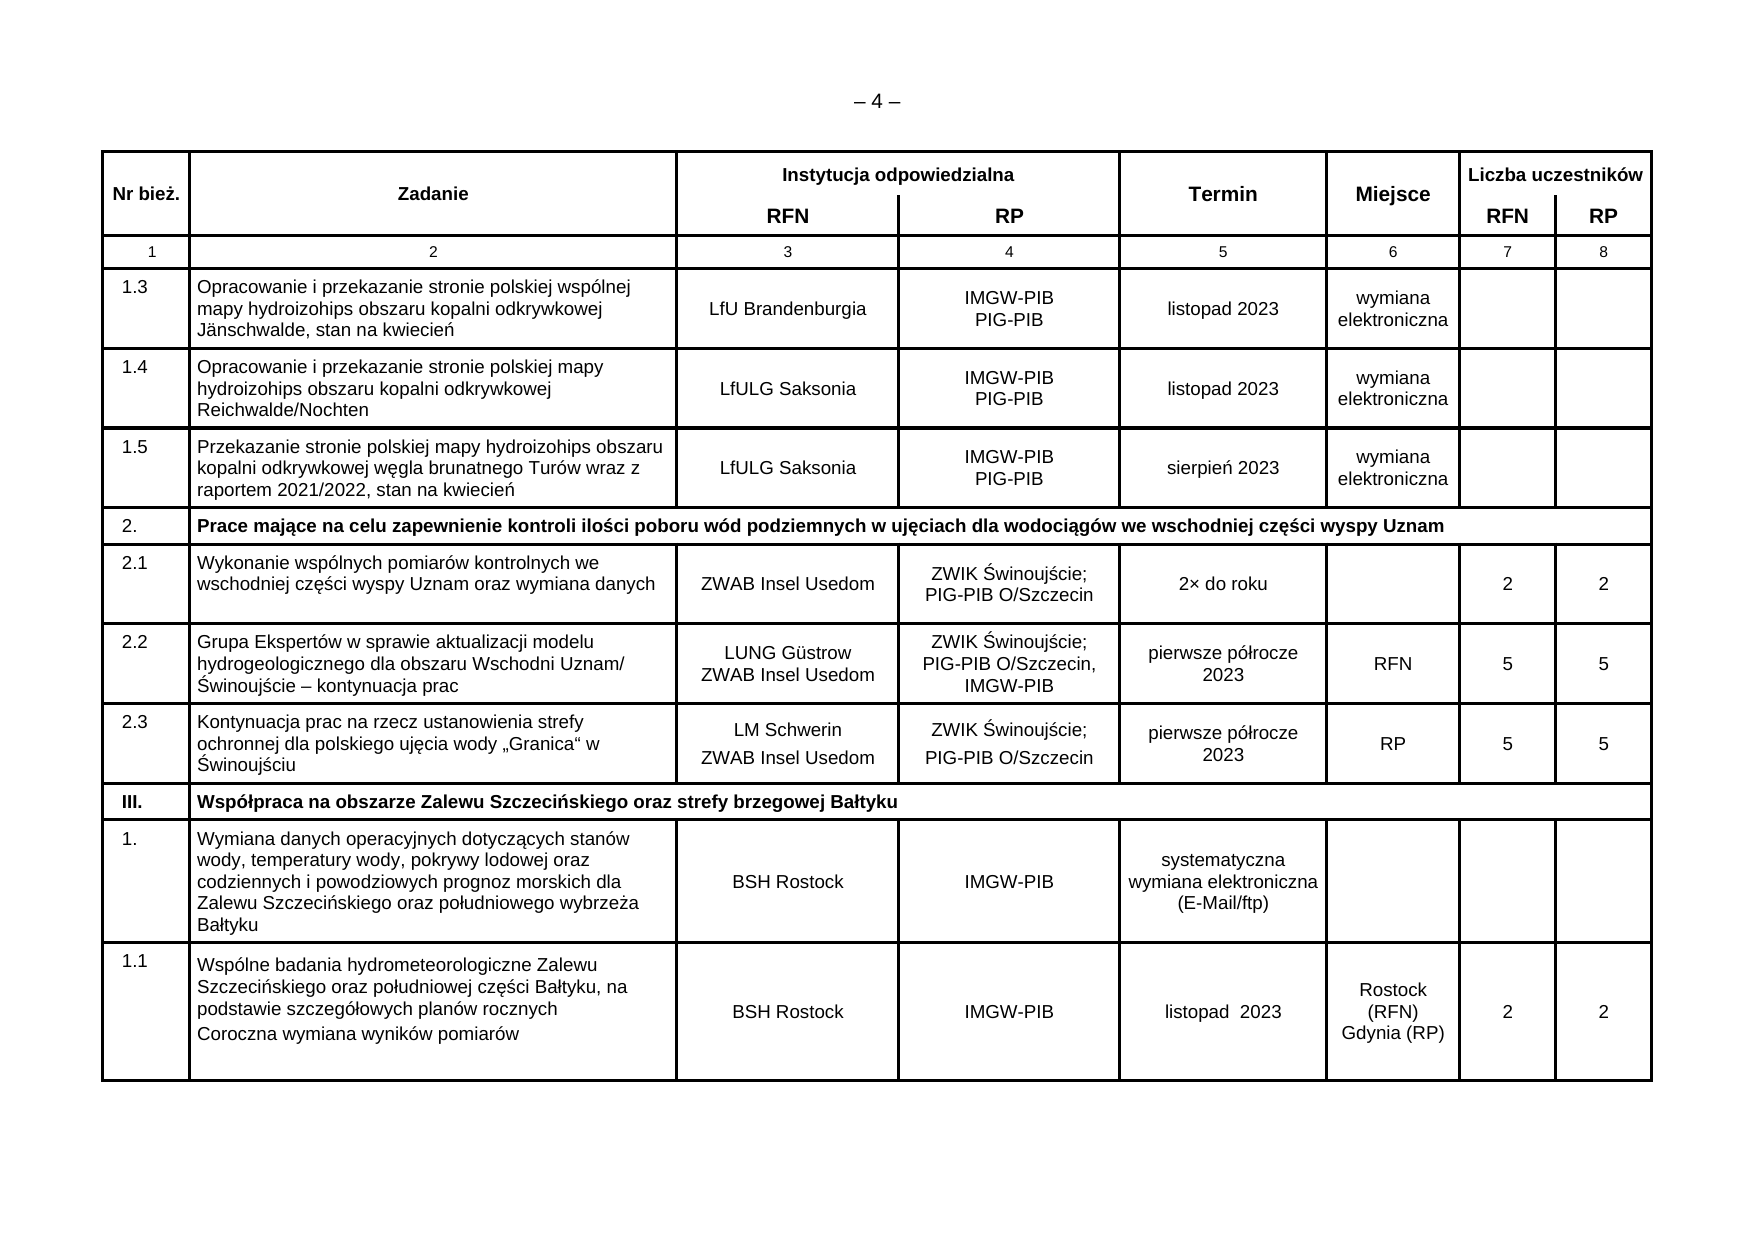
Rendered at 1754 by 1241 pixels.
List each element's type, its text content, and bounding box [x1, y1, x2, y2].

table_cell RP [1328, 705, 1458, 782]
table_cell 5 [1121, 237, 1325, 267]
table_cell ZWIK Świnoujście; PIG-PIB O/Szczecin [900, 705, 1118, 782]
table_cell wymiana elektroniczna [1328, 350, 1458, 426]
table_cell ZWIK Świnoujście; PIG-PIB O/Szczecin [900, 546, 1118, 622]
table_cell LfULG Saksonia [678, 430, 897, 506]
table_cell RP [900, 195, 1118, 234]
table_cell RFN [678, 195, 897, 234]
table_cell Współpraca na obszarze Zalewu Szczecińskiego oraz strefy brzegowej Bałtyku [191, 785, 1650, 818]
table_cell ZWAB Insel Usedom [678, 546, 897, 622]
table_header Nr bież. [104, 153, 188, 234]
table_cell LfU Brandenburgia [678, 270, 897, 347]
table_cell wymiana elektroniczna [1328, 270, 1458, 347]
table_cell 5 [1461, 625, 1554, 702]
table_cell [1461, 821, 1554, 941]
table_header Termin [1121, 153, 1325, 234]
table_cell [1461, 430, 1554, 506]
table_cell RP [1557, 195, 1650, 234]
table_cell 1.4 [104, 350, 188, 426]
table_header Instytucja odpowiedzialna [678, 153, 1118, 195]
table_cell IMGW-PIB [900, 821, 1118, 941]
table_cell 1. [104, 821, 188, 941]
table_cell [1461, 350, 1554, 426]
table_cell LM Schwerin ZWAB Insel Usedom [678, 705, 897, 782]
table_cell BSH Rostock [678, 944, 897, 1079]
table_cell 2 [191, 237, 675, 267]
table_cell listopad 2023 [1121, 270, 1325, 347]
table_cell 5 [1557, 625, 1650, 702]
table_cell pierwsze półrocze 2023 [1121, 705, 1325, 782]
table_cell Przekazanie stronie polskiej mapy hydroizohips obszaru kopalni odkrywkowej węgla brunatnego Turów wraz z raportem 2021/2022, stan na kwiecień [191, 430, 675, 506]
table_cell listopad 2023 [1121, 944, 1325, 1079]
table_cell LUNG Güstrow ZWAB Insel Usedom [678, 625, 897, 702]
table_cell 1 [104, 237, 188, 267]
table_cell 3 [678, 237, 897, 267]
table_cell 2 [1461, 944, 1554, 1079]
table_cell RFN [1328, 625, 1458, 702]
table_cell [1557, 430, 1650, 506]
table_header Liczba uczestników [1461, 153, 1650, 195]
table_cell ZWIK Świnoujście; PIG-PIB O/Szczecin, IMGW-PIB [900, 625, 1118, 702]
table_cell RFN [1461, 195, 1554, 234]
table_cell IMGW-PIB PIG-PIB [900, 270, 1118, 347]
table_cell Prace mające na celu zapewnienie kontroli ilości poboru wód podziemnych w ujęciach dla wodociągów we wschodniej części wyspy Uznam [191, 509, 1650, 543]
table_cell [1557, 350, 1650, 426]
table_cell LfULG Saksonia [678, 350, 897, 426]
table_cell 1.5 [104, 430, 188, 506]
table_cell 2.3 [104, 705, 188, 782]
table_cell systematyczna wymiana elektroniczna (E-Mail/ftp) [1121, 821, 1325, 941]
table_cell 2 [1557, 944, 1650, 1079]
table_cell [1328, 821, 1458, 941]
table_cell Grupa Ekspertów w sprawie aktualizacji modelu hydrogeologicznego dla obszaru Wschodni Uznam/ Świnoujście – kontynuacja prac [191, 625, 675, 702]
table_cell [1557, 821, 1650, 941]
table_cell 2.1 [104, 546, 188, 622]
table_cell 4 [900, 237, 1118, 267]
table_cell Wymiana danych operacyjnych dotyczących stanów wody, temperatury wody, pokrywy lodowej oraz codziennych i powodziowych prognoz morskich dla Zalewu Szczecińskiego oraz południowego wybrzeża Bałtyku [191, 821, 675, 941]
table_cell sierpień 2023 [1121, 430, 1325, 506]
table_cell 2× do roku [1121, 546, 1325, 622]
table_cell 1.3 [104, 270, 188, 347]
table_cell pierwsze półrocze 2023 [1121, 625, 1325, 702]
table_cell 6 [1328, 237, 1458, 267]
table_cell [1461, 270, 1554, 347]
table_cell BSH Rostock [678, 821, 897, 941]
table_cell [1328, 546, 1458, 622]
table_cell 2.2 [104, 625, 188, 702]
table_cell 7 [1461, 237, 1554, 267]
table_cell IMGW-PIB PIG-PIB [900, 430, 1118, 506]
table_cell [1557, 270, 1650, 347]
table_cell Opracowanie i przekazanie stronie polskiej mapy hydroizohips obszaru kopalni odkrywkowej Reichwalde/Nochten [191, 350, 675, 426]
table_cell Kontynuacja prac na rzecz ustanowienia strefy ochronnej dla polskiego ujęcia wody „Granica“ w Świnoujściu [191, 705, 675, 782]
table_cell III. [104, 785, 188, 818]
table_cell 2 [1461, 546, 1554, 622]
table_cell 2. [104, 509, 188, 543]
table_cell IMGW-PIB [900, 944, 1118, 1079]
table_cell listopad 2023 [1121, 350, 1325, 426]
table_cell Wykonanie wspólnych pomiarów kontrolnych we wschodniej części wyspy Uznam oraz wymiana danych [191, 546, 675, 622]
table_cell Rostock (RFN) Gdynia (RP) [1328, 944, 1458, 1079]
table_cell 8 [1557, 237, 1650, 267]
table_header Miejsce [1328, 153, 1458, 234]
table_cell 5 [1461, 705, 1554, 782]
table_cell 5 [1557, 705, 1650, 782]
table_cell 1.1 [104, 944, 188, 1079]
table_header Zadanie [191, 153, 675, 234]
table_cell wymiana elektroniczna [1328, 430, 1458, 506]
table_cell Opracowanie i przekazanie stronie polskiej wspólnej mapy hydroizohips obszaru kopalni odkrywkowej Jänschwalde, stan na kwiecień [191, 270, 675, 347]
table_cell IMGW-PIB PIG-PIB [900, 350, 1118, 426]
table_cell 2 [1557, 546, 1650, 622]
table_cell Wspólne badania hydrometeorologiczne Zalewu Szczecińskiego oraz południowej części Bałtyku, na podstawie szczegółowych planów rocznych Coroczna wymiana wyników pomiarów [191, 944, 675, 1079]
